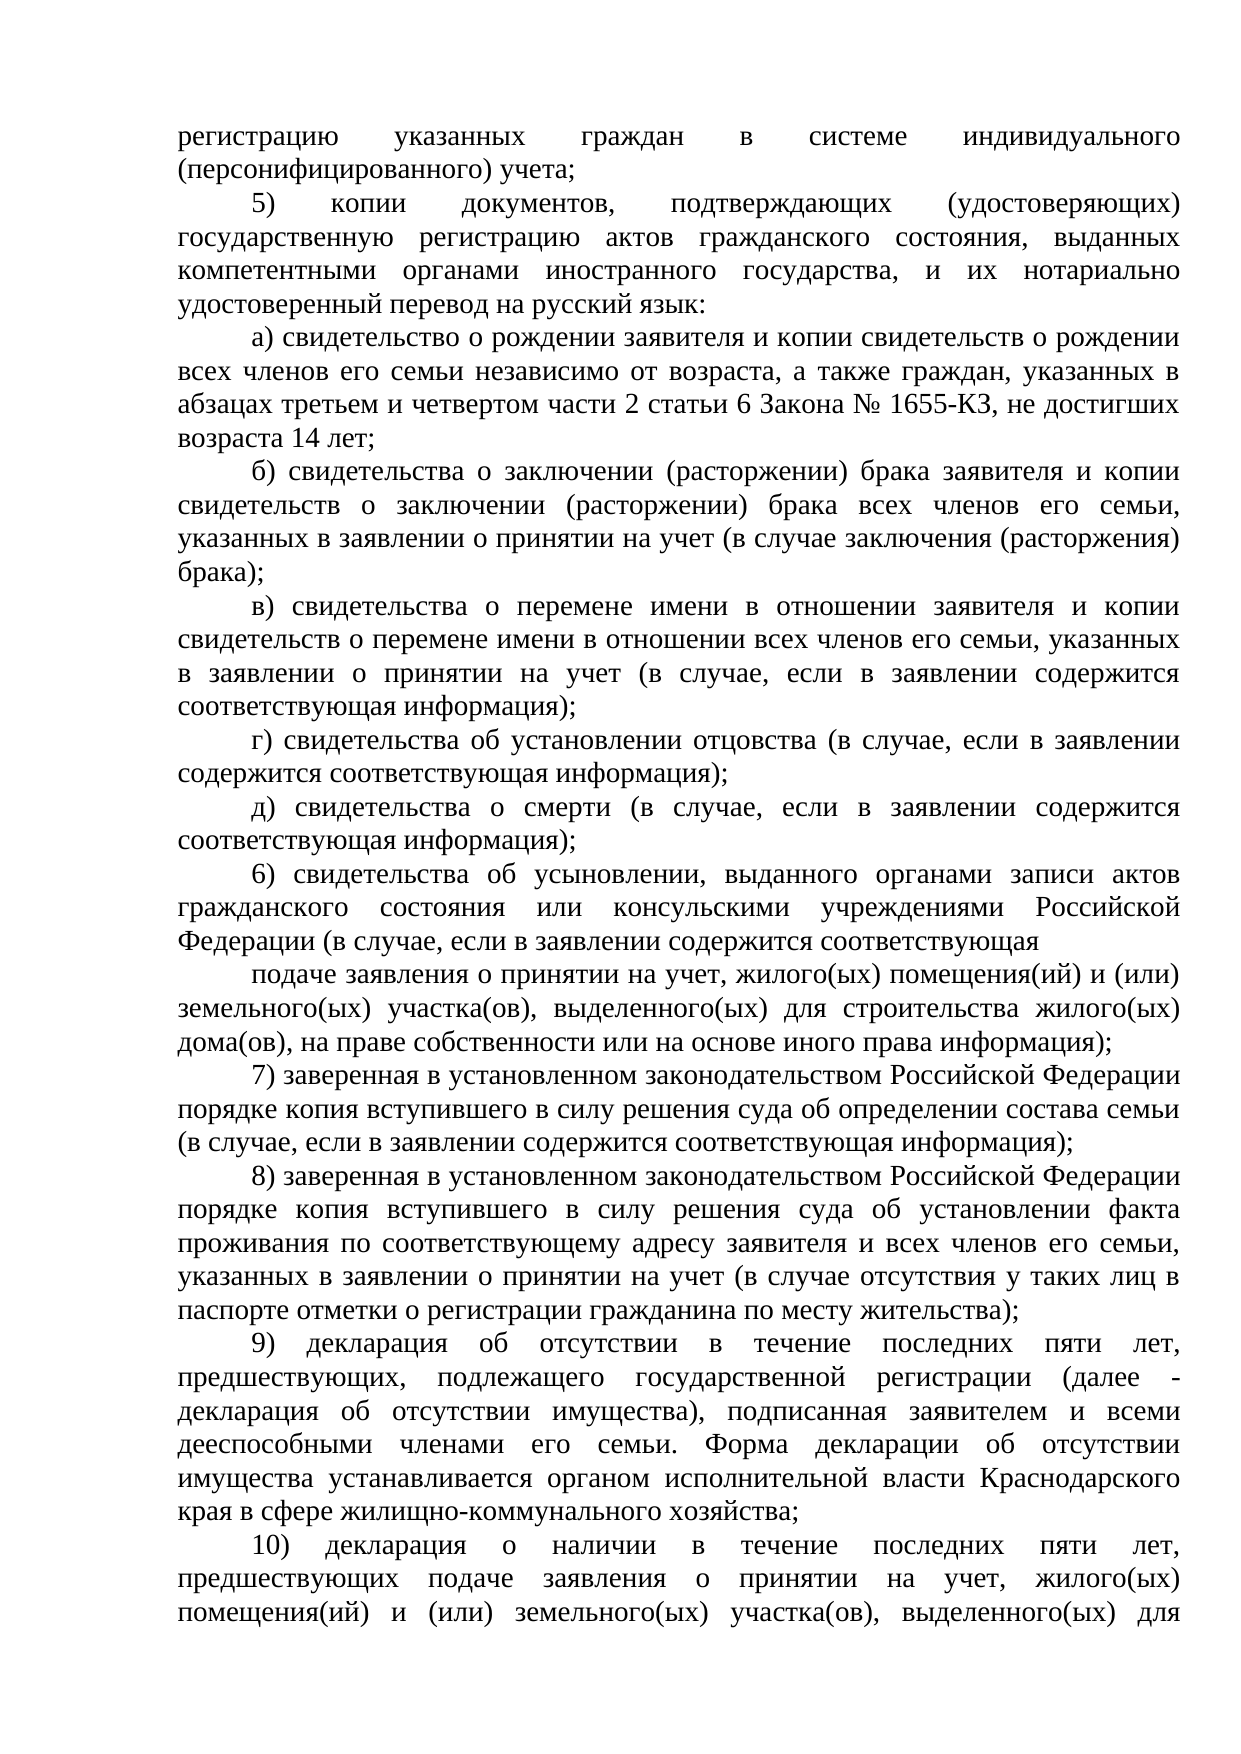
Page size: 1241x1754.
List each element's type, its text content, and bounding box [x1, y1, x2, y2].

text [177, 1527, 1181, 1627]
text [177, 118, 1181, 185]
text д) свидетельства о смерти (в случае, если в заявлении содержится соответствующая информация); [177, 789, 1181, 856]
text б) свидетельства о заключении (расторжении) брака заявителя и копии свидетельств о заключении (расторжении) брака всех членов его семьи, указанных в заявлении о принятии на учет (в случае заключения (расторжения) брака); [177, 453, 1181, 588]
text 9) декларация об отсутствии в течение последних пяти лет, предшествующих, подлежащего государственной регистрации (далее - декларация об отсутствии имущества), подписанная заявителем и всеми дееспособными членами его семьи. Форма декларации об отсутствии имущества устанавливается органом исполнительной власти Краснодарского края в сфере жилищно-коммунального хозяйства; [177, 1326, 1181, 1527]
text 8) заверенная в установленном законодательством Российской Федерации порядке копия вступившего в силу решения суда об установлении факта проживания по соответствующему адресу заявителя и всех членов его семьи, указанных в заявлении о принятии на учет (в случае отсутствия у таких лиц в паспорте отметки о регистрации гражданина по месту жительства); [177, 1158, 1181, 1326]
text г) свидетельства об установлении отцовства (в случае, если в заявлении содержится соответствующая информация); [177, 722, 1181, 789]
text 5) копии документов, подтверждающих (удостоверяющих) государственную регистрацию актов гражданского состояния, выданных компетентными органами иностранного государства, и их нотариально удостоверенный перевод на русский язык: [177, 185, 1181, 319]
text в) свидетельства о перемене имени в отношении заявителя и копии свидетельств о перемене имени в отношении всех членов его семьи, указанных в заявлении о принятии на учет (в случае, если в заявлении содержится соответствующая информация); [177, 588, 1181, 722]
text подаче заявления о принятии на учет, жилого(ых) помещения(ий) и (или) земельного(ых) участка(ов), выделенного(ых) для строительства жилого(ых) дома(ов), на праве собственности или на основе иного права информация); [177, 957, 1181, 1057]
text а) свидетельство о рождении заявителя и копии свидетельств о рождении всех членов его семьи независимо от возраста, а также граждан, указанных в абзацах третьем и четвертом части 2 статьи 6 Закона № 1655-КЗ, не достигших возраста 14 лет; [177, 319, 1181, 453]
text 7) заверенная в установленном законодательством Российской Федерации порядке копия вступившего в силу решения суда об определении состава семьи (в случае, если в заявлении содержится соответствующая информация); [177, 1057, 1181, 1158]
text 6) свидетельства об усыновлении, выданного органами записи актов гражданского состояния или консульскими учреждениями Российской Федерации (в случае, если в заявлении содержится соответствующая [177, 856, 1181, 957]
